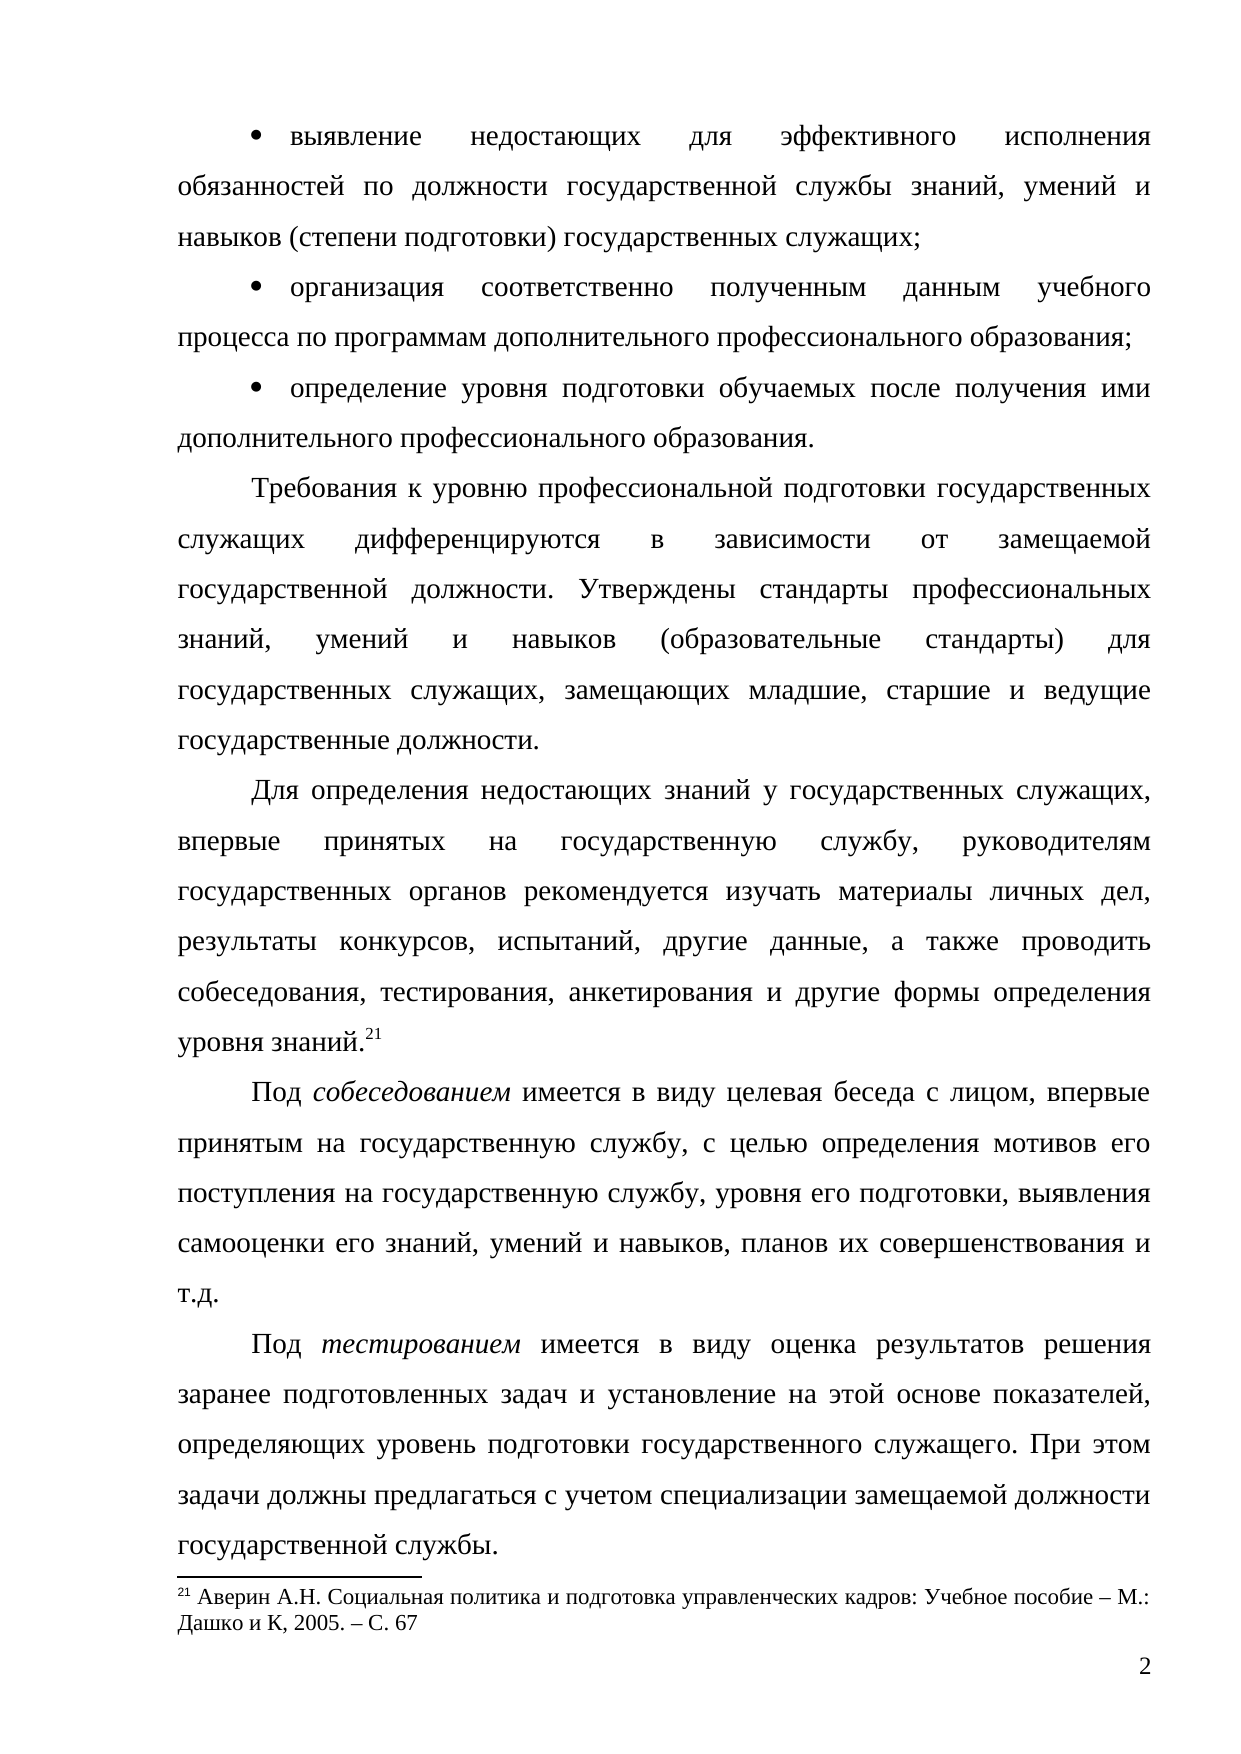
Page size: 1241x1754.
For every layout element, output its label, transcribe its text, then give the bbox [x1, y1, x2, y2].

list выявление недостающих для эффективного исполнения обязанностей по должности государственной службы знаний, умений и навыков (степени подготовки) государственных служащих; [177, 118, 1152, 252]
text Под тестированием имеется в виду оценка результатов решения заранее подготовленных задач и установление на этой основе показателей, определяющих уровень подготовки государственного служащего. При этом задачи должны предлагаться с учетом специализации замещаемой должности государственной службы. [177, 1326, 1152, 1561]
list организация соответственно полученным данным учебного процесса по программам дополнительного профессионального образования; [177, 269, 1152, 353]
text Под собеседованием имеется в виду целевая беседа с лицом, впервые принятым на государственную службу, с целью определения мотивов его поступления на государственную службу, уровня его подготовки, выявления самооценки его знаний, умений и навыков, планов их совершенствования и т.д. [177, 1074, 1152, 1309]
text Требования к уровню профессиональной подготовки государственных служащих дифференцируются в зависимости от замещаемой государственной должности. Утверждены стандарты профессиональных знаний, умений и навыков (образовательные стандарты) для государственных служащих, замещающих младшие, старшие и ведущие государственные должности. [177, 471, 1152, 756]
text Для определения недостающих знаний у государственных служащих, впервые принятых на государственную службу, руководителям государственных органов рекомендуется изучать материалы личных дел, результаты конкурсов, испытаний, другие данные, а также проводить собеседования, тестирования, анкетирования и другие формы определения уровня знаний. [177, 772, 1152, 1058]
list определение уровня подготовки обучаемых после получения ими дополнительного профессионального образования. [177, 370, 1152, 454]
